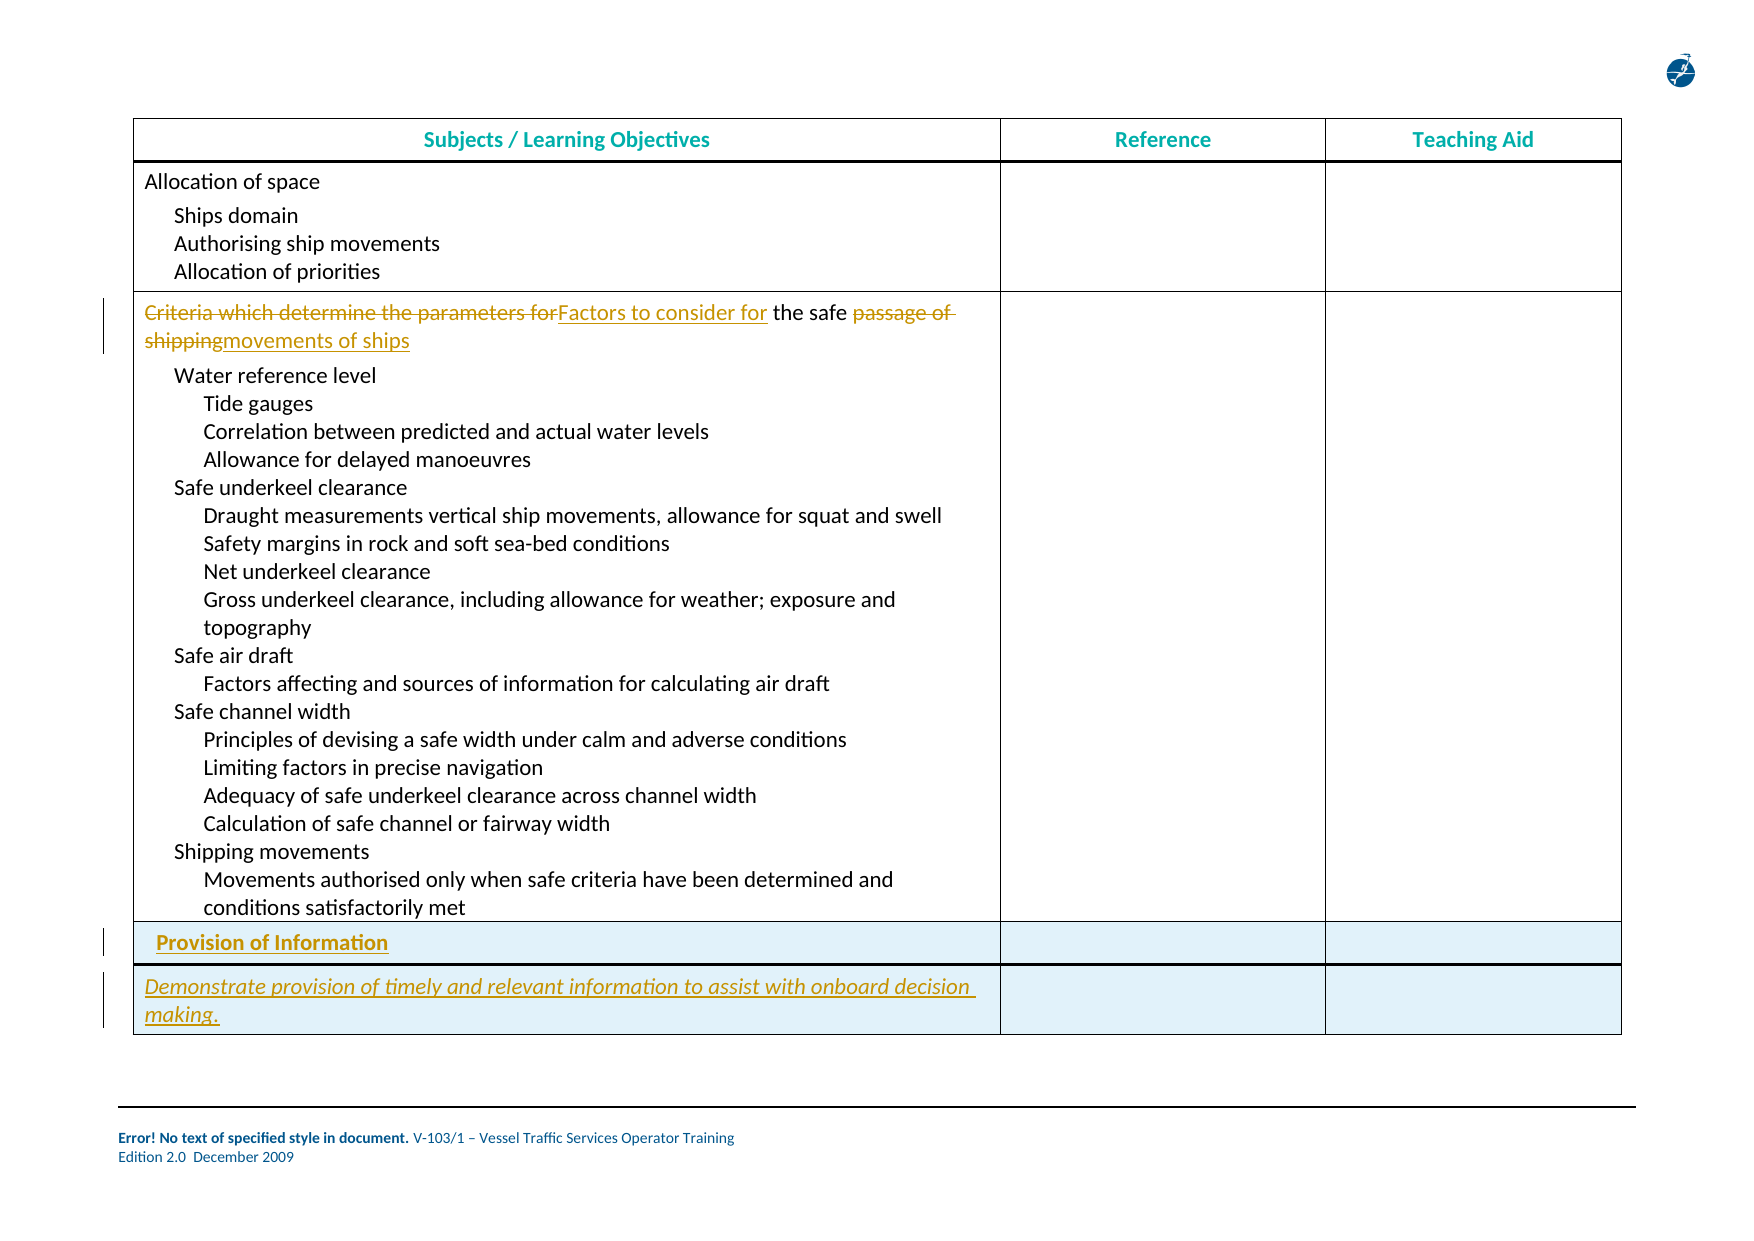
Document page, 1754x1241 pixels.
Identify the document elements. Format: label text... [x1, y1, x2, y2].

table_cell [1326, 292, 1621, 921]
table_cell Allocation of space Ships domain Authorising ship movements Allocation of priorities [134, 163, 1000, 291]
table_cell [1001, 163, 1325, 291]
table_cell [1001, 292, 1325, 921]
table_cell [1326, 163, 1621, 291]
picture [1635, 3, 1754, 122]
table_header Subjects / Learning Objectives [134, 119, 1000, 160]
table_cell the safe Water reference level Tide gauges Correlation between predicted and actual water levels Allowance for delayed manoeuvres Safe underkeel clearance Draught measurements vertical ship movements, allowance for squat and swell Safety margins in rock and soft sea-bed conditions Net underkeel clearance Gross underkeel clearance, including allowance for weather; exposure and topography Safe air draft Factors affecting and sources of information for calculating air draft Safe channel width Principles of devising a safe width under calm and adverse conditions Limiting factors in precise navigation Adequacy of safe underkeel clearance across channel width Calculation of safe channel or fairway width Shipping movements Movements authorised only when safe criteria have been determined and conditions satisfactorily met [134, 292, 1000, 921]
table_header Reference [1001, 119, 1325, 160]
table_header Teaching Aid [1326, 119, 1621, 160]
